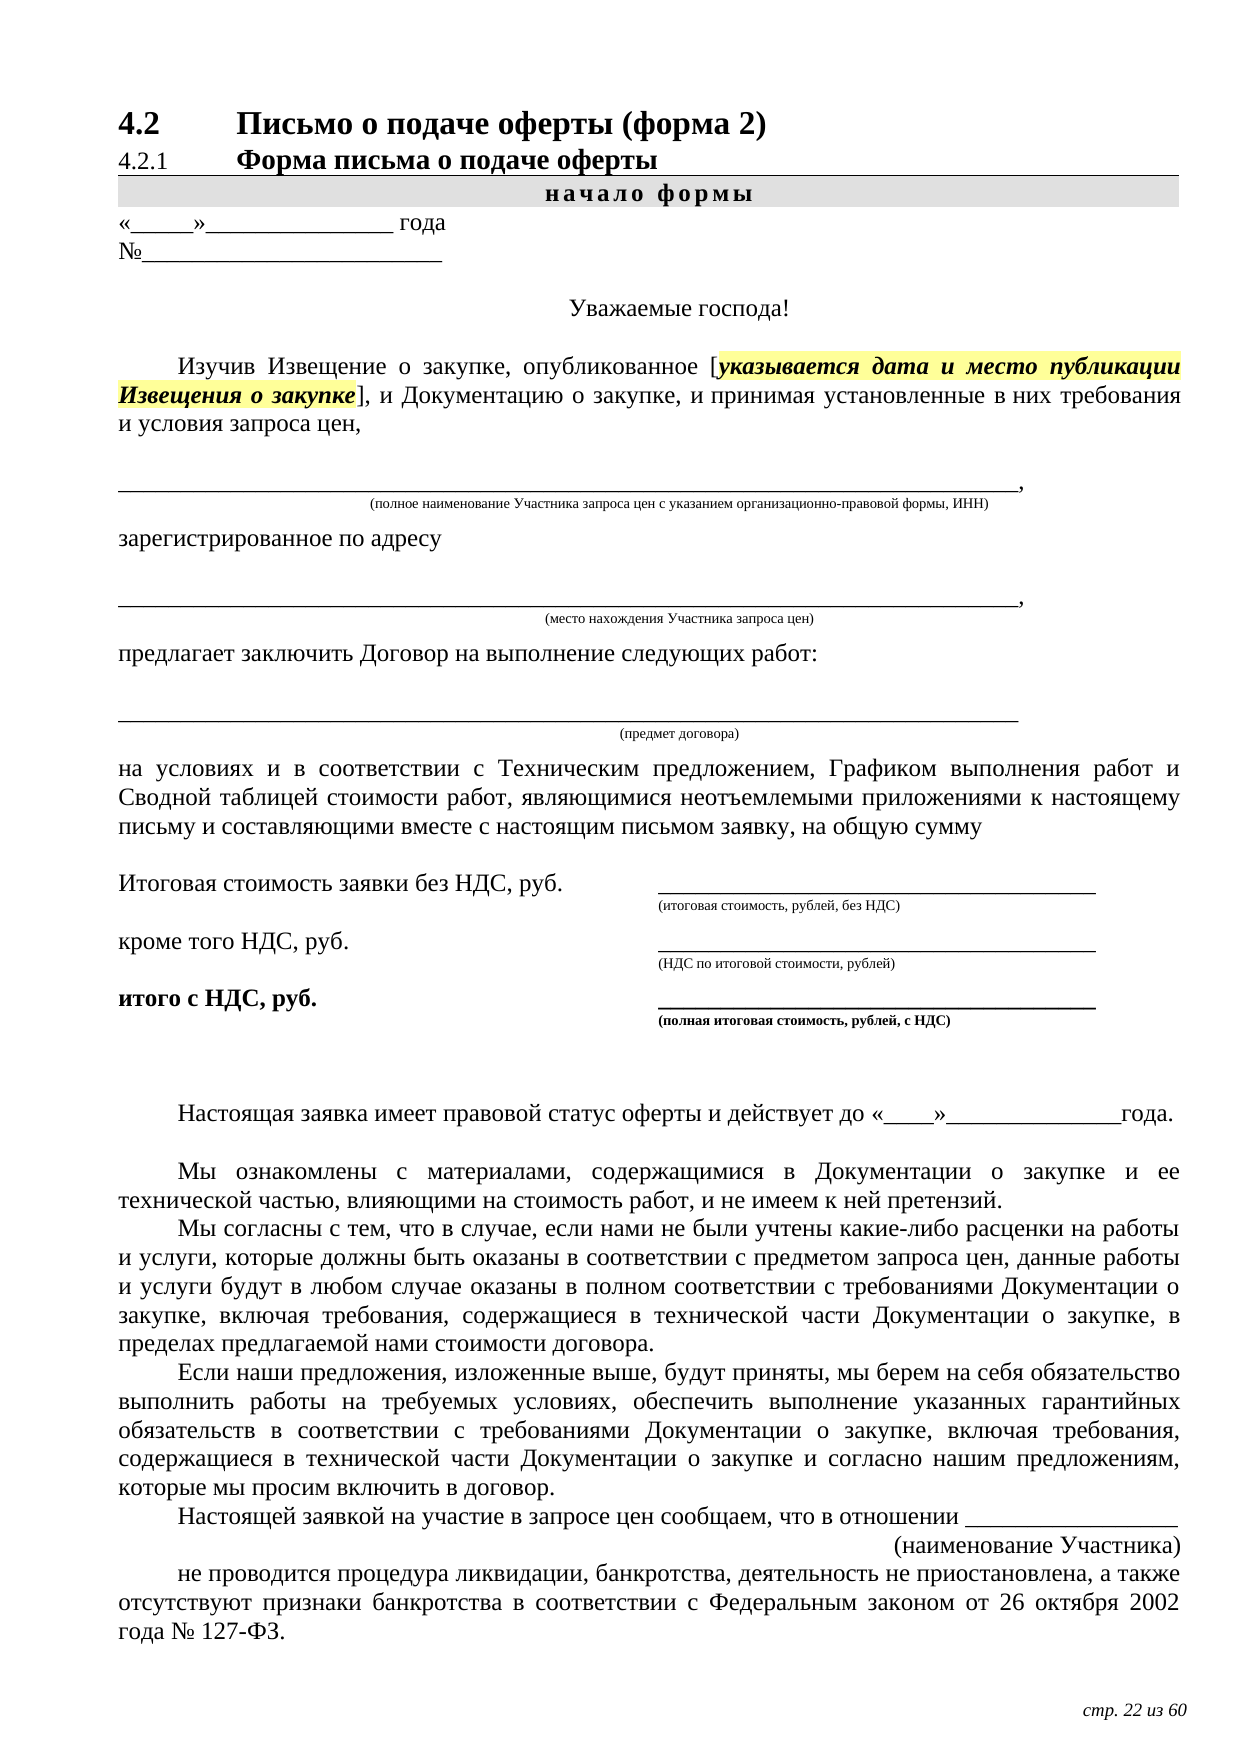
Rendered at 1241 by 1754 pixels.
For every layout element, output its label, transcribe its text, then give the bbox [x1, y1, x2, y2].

text (полное наименование Участника запроса цен с указанием организационно-правовой формы, ИНН) [118, 495, 1181, 523]
table_header ___________________________________ (итоговая стоимость, рублей, без НДС) [647, 869, 1187, 926]
text предлагает заключить Договор на выполнение следующих работ: [118, 638, 1181, 667]
text на условиях и в соответствии с Техническим предложением, Графиком выполнения работ и Сводной таблицей стоимости работ, являющимися неотъемлемыми приложениями к настоящему письму и составляющими вместе с настоящим письмом заявку, на общую сумму [118, 753, 1181, 840]
text Настоящая заявка имеет правовой статус оферты и действует до «____»______________года. [118, 1098, 1181, 1127]
text №________________________ [118, 236, 635, 265]
text (место нахождения Участника запроса цен) [118, 610, 1181, 638]
text Мы ознакомлены с материалами, содержащимися в Документации о закупке и ее технической частью, влияющими на стоимость работ, и не имеем к ней претензий. [118, 1156, 1181, 1213]
text Настоящей заявкой на участие в запросе цен сообщаем, что в отношении _________________ [118, 1501, 1181, 1530]
table_header Итоговая стоимость заявки без НДС, руб. [107, 869, 647, 926]
text Форма письма о подаче оферты [118, 142, 1181, 175]
text Уважаемые господа! [118, 293, 1181, 322]
table_cell итого с НДС, руб. [107, 984, 647, 1041]
text (предмет договора) [118, 725, 1181, 753]
text Изучив Извещение о закупке, опубликованное [указывается дата и место публикации Извещения о закупке], и Документацию о закупке, и принимая установленные в них требования и условия запроса цен, [118, 351, 1181, 437]
table_cell ___________________________________ (НДС по итоговой стоимости, рублей) [647, 926, 1187, 983]
table_cell кроме того НДС, руб. [107, 926, 647, 983]
text ________________________________________________________________________, [118, 466, 1181, 495]
text ________________________________________________________________________ [118, 696, 1181, 725]
text ________________________________________________________________________, [118, 581, 1181, 610]
text зарегистрированное по адресу [118, 523, 1181, 552]
text Если наши предложения, изложенные выше, будут приняты, мы берем на себя обязательство выполнить работы на требуемых условиях, обеспечить выполнение указанных гарантийных обязательств в соответствии с требованиями Документации о закупке, включая требования, содержащиеся в технической части Документации о закупке и согласно нашим предложениям, которые мы просим включить в договор. [118, 1357, 1181, 1501]
text Мы согласны с тем, что в случае, если нами не были учтены какие-либо расценки на работы и услуги, которые должны быть оказаны в соответствии с предметом запроса цен, данные работы и услуги будут в любом случае оказаны в полном соответствии с требованиями Документации о закупке, включая требования, содержащиеся в технической части Документации о закупке, в пределах предлагаемой нами стоимости договора. [118, 1213, 1181, 1357]
text не проводится процедура ликвидации, банкротства, деятельность не приостановлена, а также отсутствуют признаки банкротства в соответствии с Федеральным законом от 26 октября 2002 года № 127-ФЗ. [118, 1558, 1181, 1645]
table_cell ___________________________________ (полная итоговая стоимость, рублей, с НДС) [647, 984, 1187, 1041]
text начало формы [118, 176, 1179, 207]
text (наименование Участника) [118, 1530, 1181, 1558]
text «_____»_______________ года [118, 207, 635, 236]
subtitle Письмо о подаче оферты (форма 2) [118, 103, 1181, 142]
